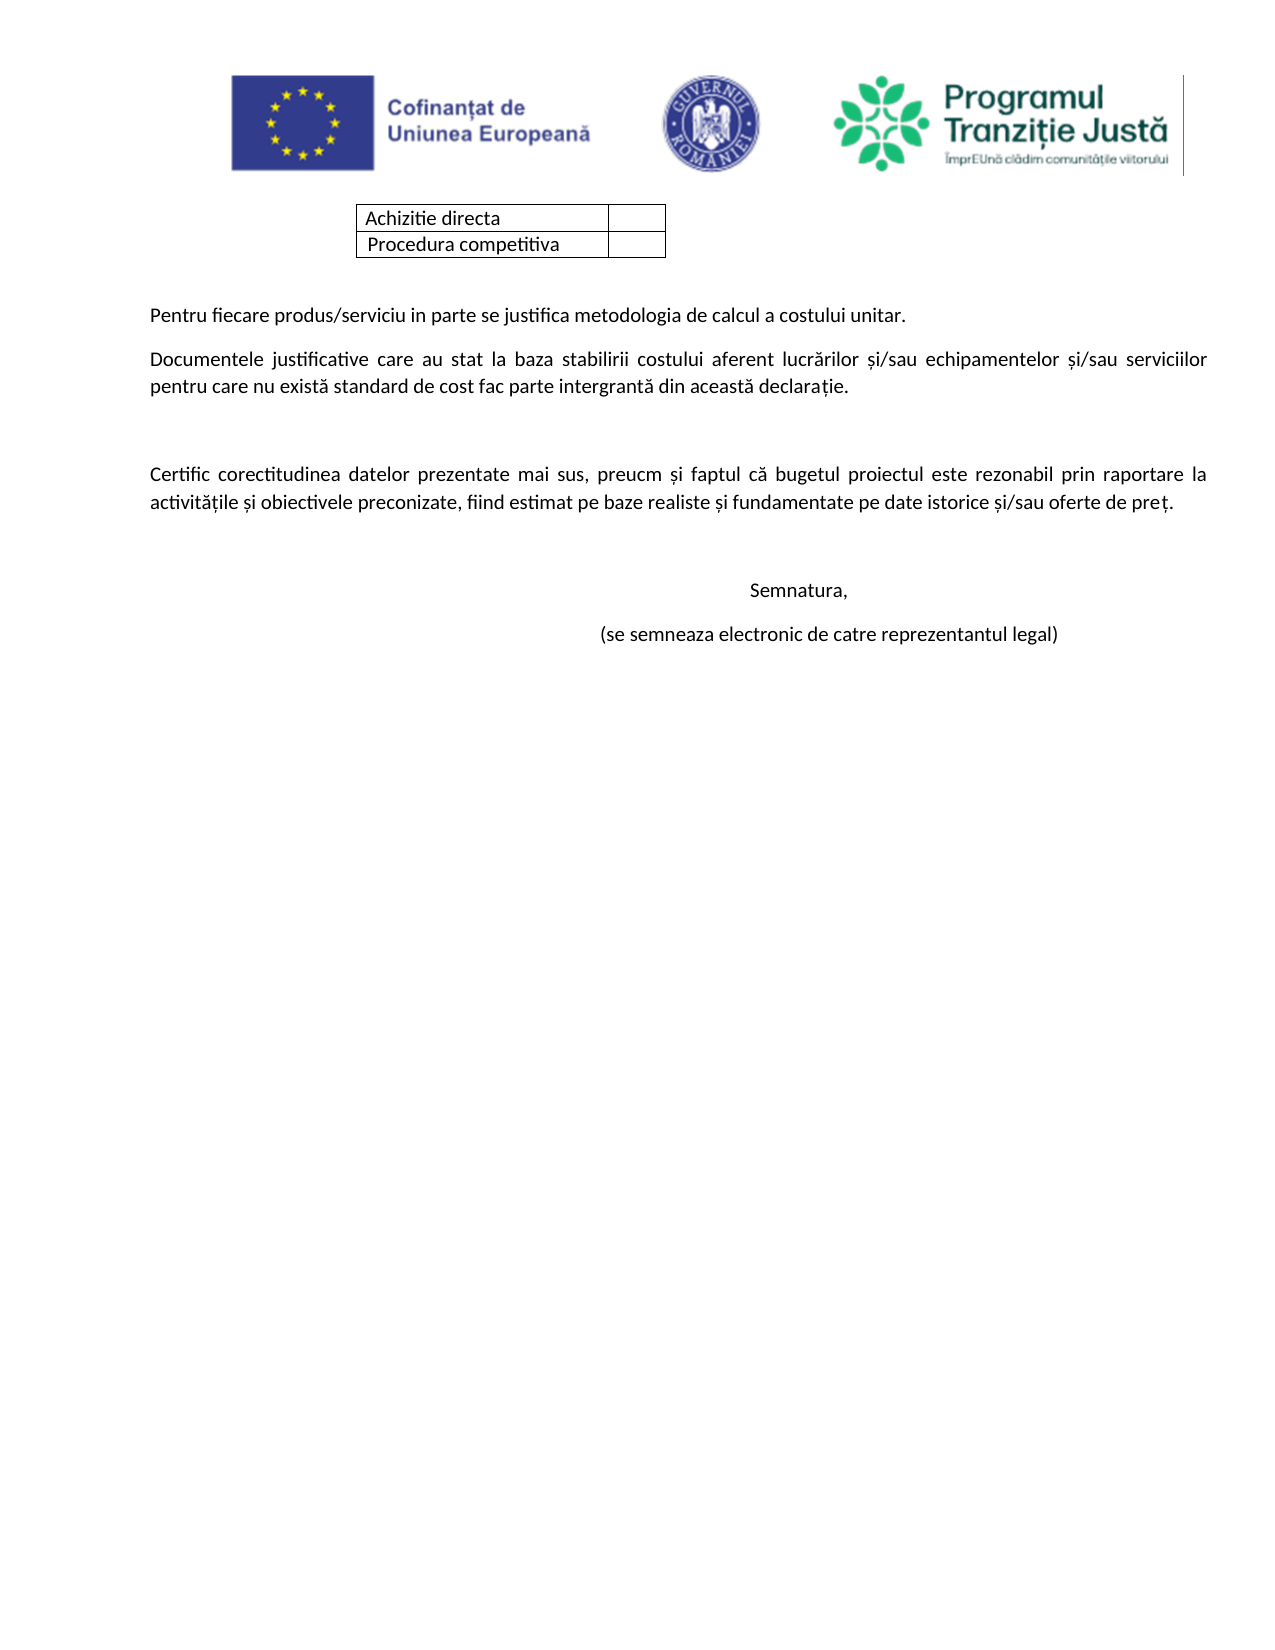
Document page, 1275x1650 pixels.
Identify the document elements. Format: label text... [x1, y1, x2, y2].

text (se semneaza electronic de catre reprezentantul legal) [150, 621, 1209, 647]
table_cell [609, 232, 665, 257]
table_header Achizitie directa [357, 205, 608, 231]
picture [231, 75, 1171, 176]
text Semnatura, [150, 577, 1209, 603]
table_cell Procedura competitiva [357, 232, 608, 257]
text Certific corectitudinea datelor prezentate mai sus, preucm și faptul că bugetul proiectul este rezonabil prin raportare la activitățile și obiectivele preconizate, fiind estimat pe baze realiste și fundamentate pe date istorice și/sau oferte de preț. [150, 462, 1209, 514]
table_header [609, 205, 665, 231]
text Pentru fiecare produs/serviciu in parte se justifica metodologia de calcul a costului unitar. [150, 302, 1209, 327]
text Documentele justificative care au stat la baza stabilirii costului aferent lucrărilor și/sau echipamentelor și/sau serviciilor pentru care nu există standard de cost fac parte intergrantă din această declarație. [150, 346, 1209, 399]
